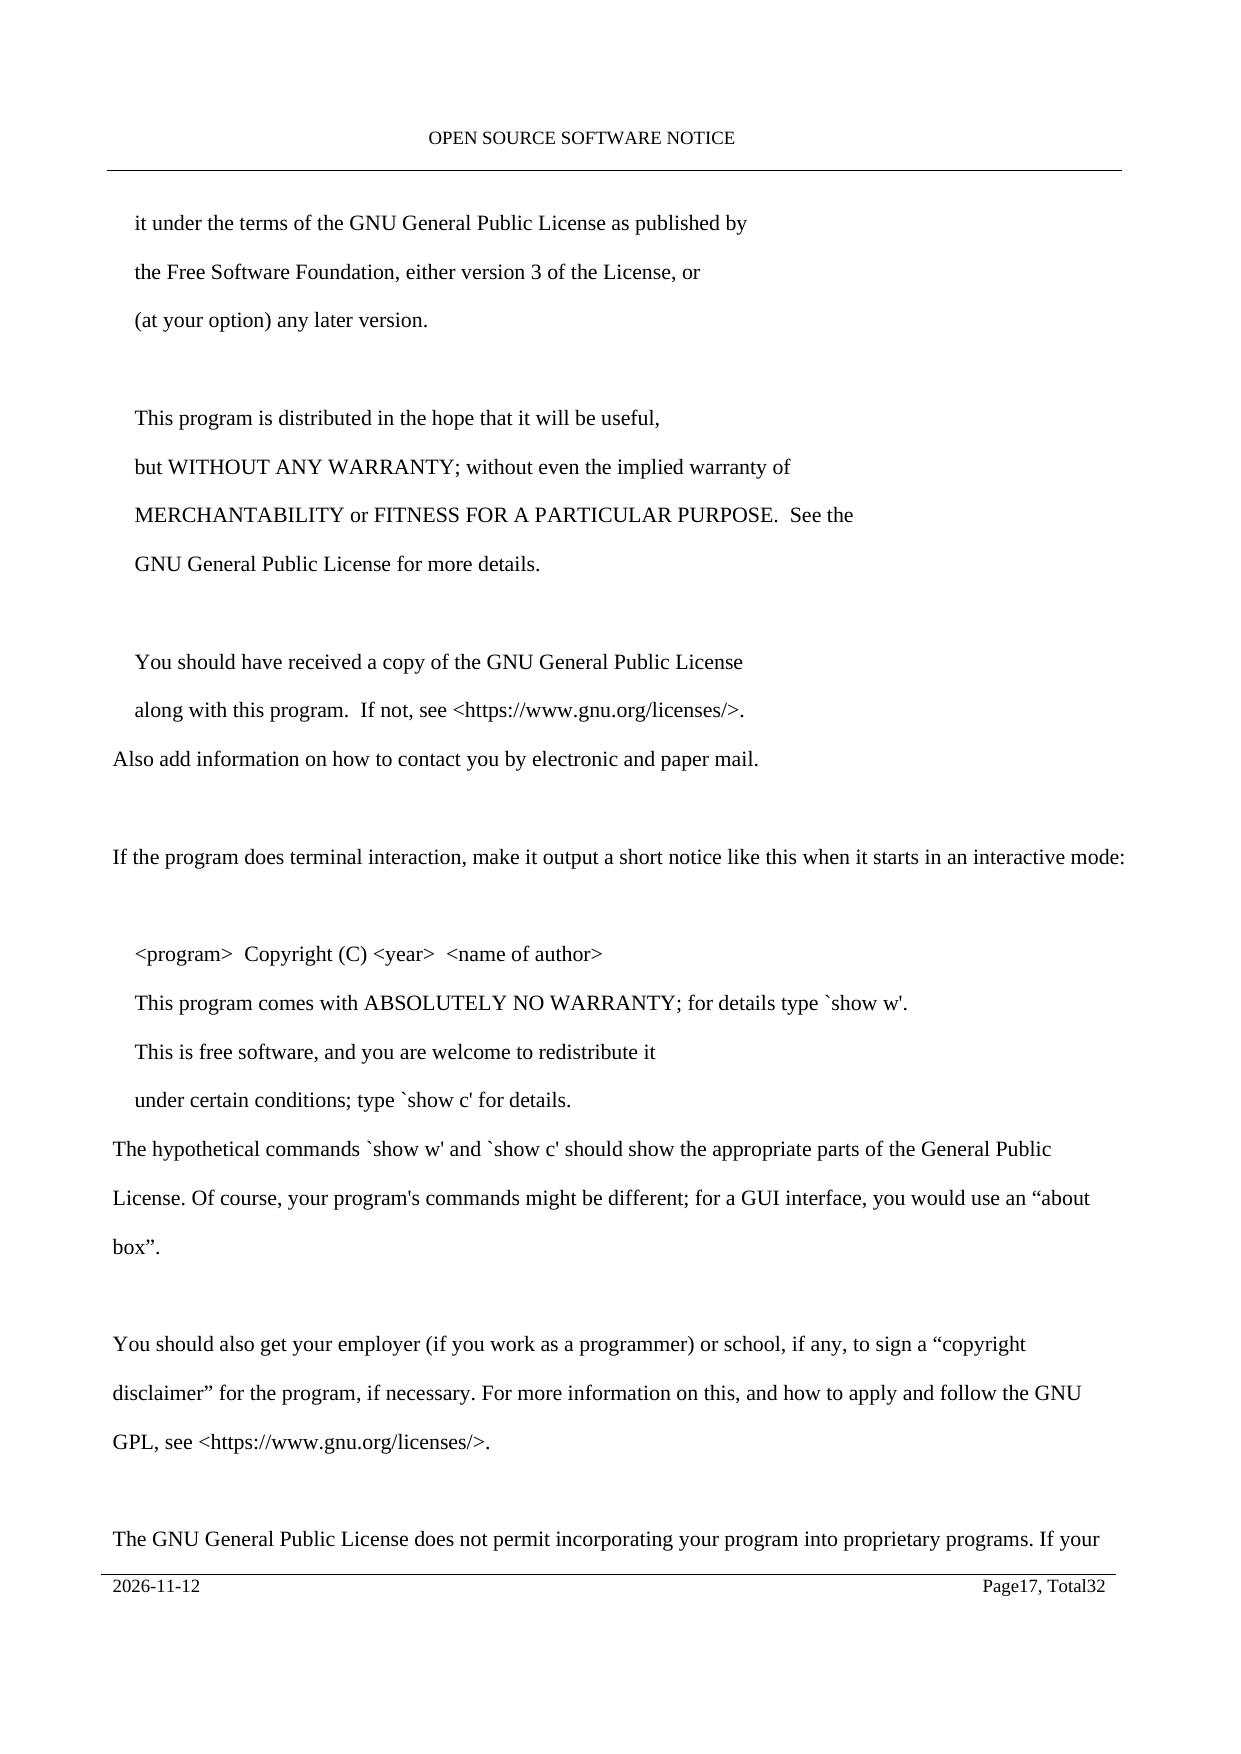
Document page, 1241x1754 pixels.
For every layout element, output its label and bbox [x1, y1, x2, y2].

text [112, 206, 1128, 1555]
